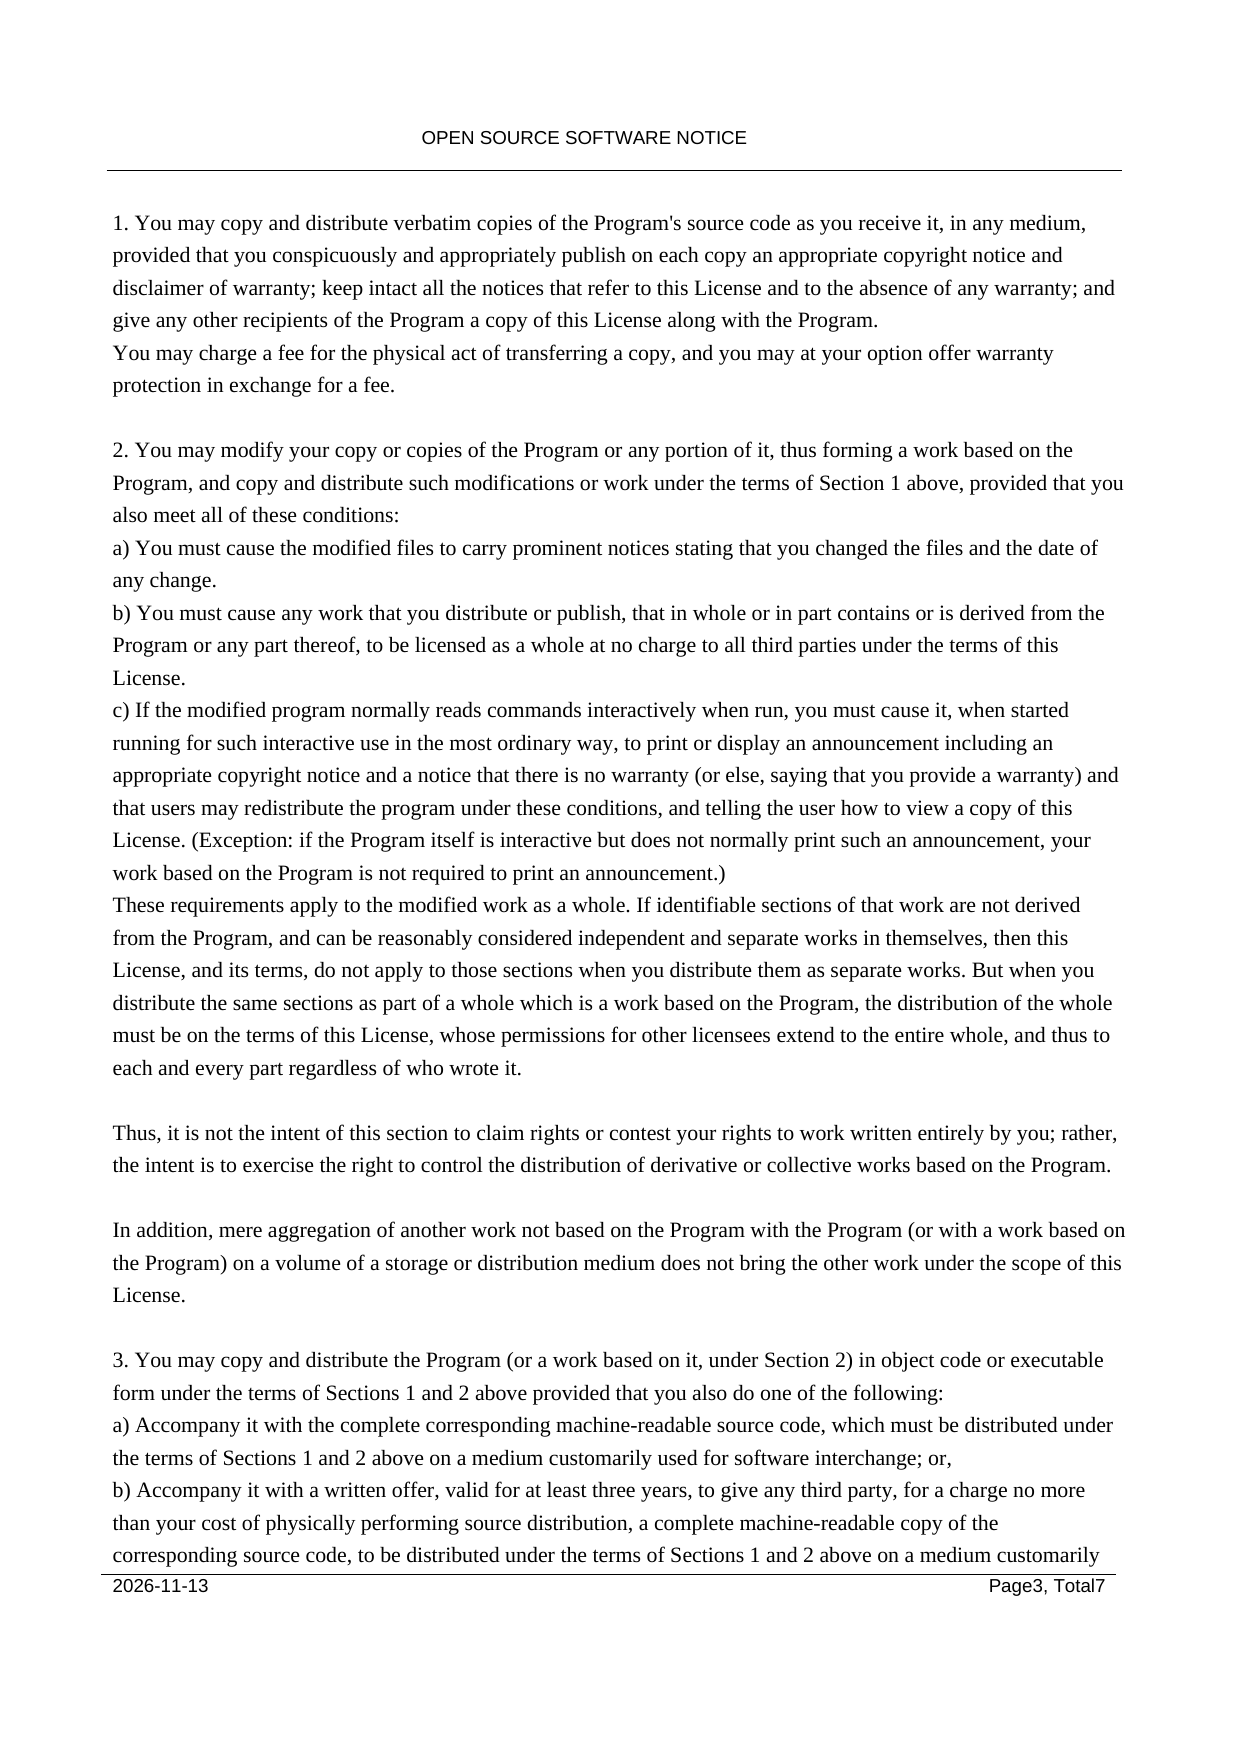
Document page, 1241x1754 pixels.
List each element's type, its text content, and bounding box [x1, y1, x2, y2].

text a) You must cause the modified files to carry prominent notices stating that you changed the files and the date of any change. [112, 531, 1128, 596]
text c) If the modified program normally reads commands interactively when run, you must cause it, when started running for such interactive use in the most ordinary way, to print or display an announcement including an appropriate copyright notice and a notice that there is no warranty (or else, saying that you provide a warranty) and that users may redistribute the program under these conditions, and telling the user how to view a copy of this License. (Exception: if the Program itself is interactive but does not normally print such an announcement, your work based on the Program is not required to print an announcement.) [112, 694, 1128, 889]
text You may charge a fee for the physical act of transferring a copy, and you may at your option offer warranty protection in exchange for a fee. [112, 336, 1128, 401]
text 2. You may modify your copy or copies of the Program or any portion of it, thus forming a work based on the Program, and copy and distribute such modifications or work under the terms of Section 1 above, provided that you also meet all of these conditions: [112, 434, 1128, 531]
text Thus, it is not the intent of this section to claim rights or contest your rights to work written entirely by you; rather, the intent is to exercise the right to control the distribution of derivative or collective works based on the Program. [112, 1116, 1128, 1181]
text These requirements apply to the modified work as a whole. If identifiable sections of that work are not derived from the Program, and can be reasonably considered independent and separate works in themselves, then this License, and its terms, do not apply to those sections when you distribute them as separate works. But when you distribute the same sections as part of a whole which is a work based on the Program, the distribution of the whole must be on the terms of this License, whose permissions for other licensees extend to the entire whole, and thus to each and every part regardless of who wrote it. [112, 889, 1128, 1084]
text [112, 1474, 1128, 1571]
text 1. You may copy and distribute verbatim copies of the Program's source code as you receive it, in any medium, provided that you conspicuously and appropriately publish on each copy an appropriate copyright notice and disclaimer of warranty; keep intact all the notices that refer to this License and to the absence of any warranty; and give any other recipients of the Program a copy of this License along with the Program. [112, 206, 1128, 336]
text 3. You may copy and distribute the Program (or a work based on it, under Section 2) in object code or executable form under the terms of Sections 1 and 2 above provided that you also do one of the following: [112, 1344, 1128, 1409]
text a) Accompany it with the complete corresponding machine-readable source code, which must be distributed under the terms of Sections 1 and 2 above on a medium customarily used for software interchange; or, [112, 1409, 1128, 1474]
text b) You must cause any work that you distribute or publish, that in whole or in part contains or is derived from the Program or any part thereof, to be licensed as a whole at no charge to all third parties under the terms of this License. [112, 596, 1128, 694]
text In addition, mere aggregation of another work not based on the Program with the Program (or with a work based on the Program) on a volume of a storage or distribution medium does not bring the other work under the scope of this License. [112, 1214, 1128, 1311]
